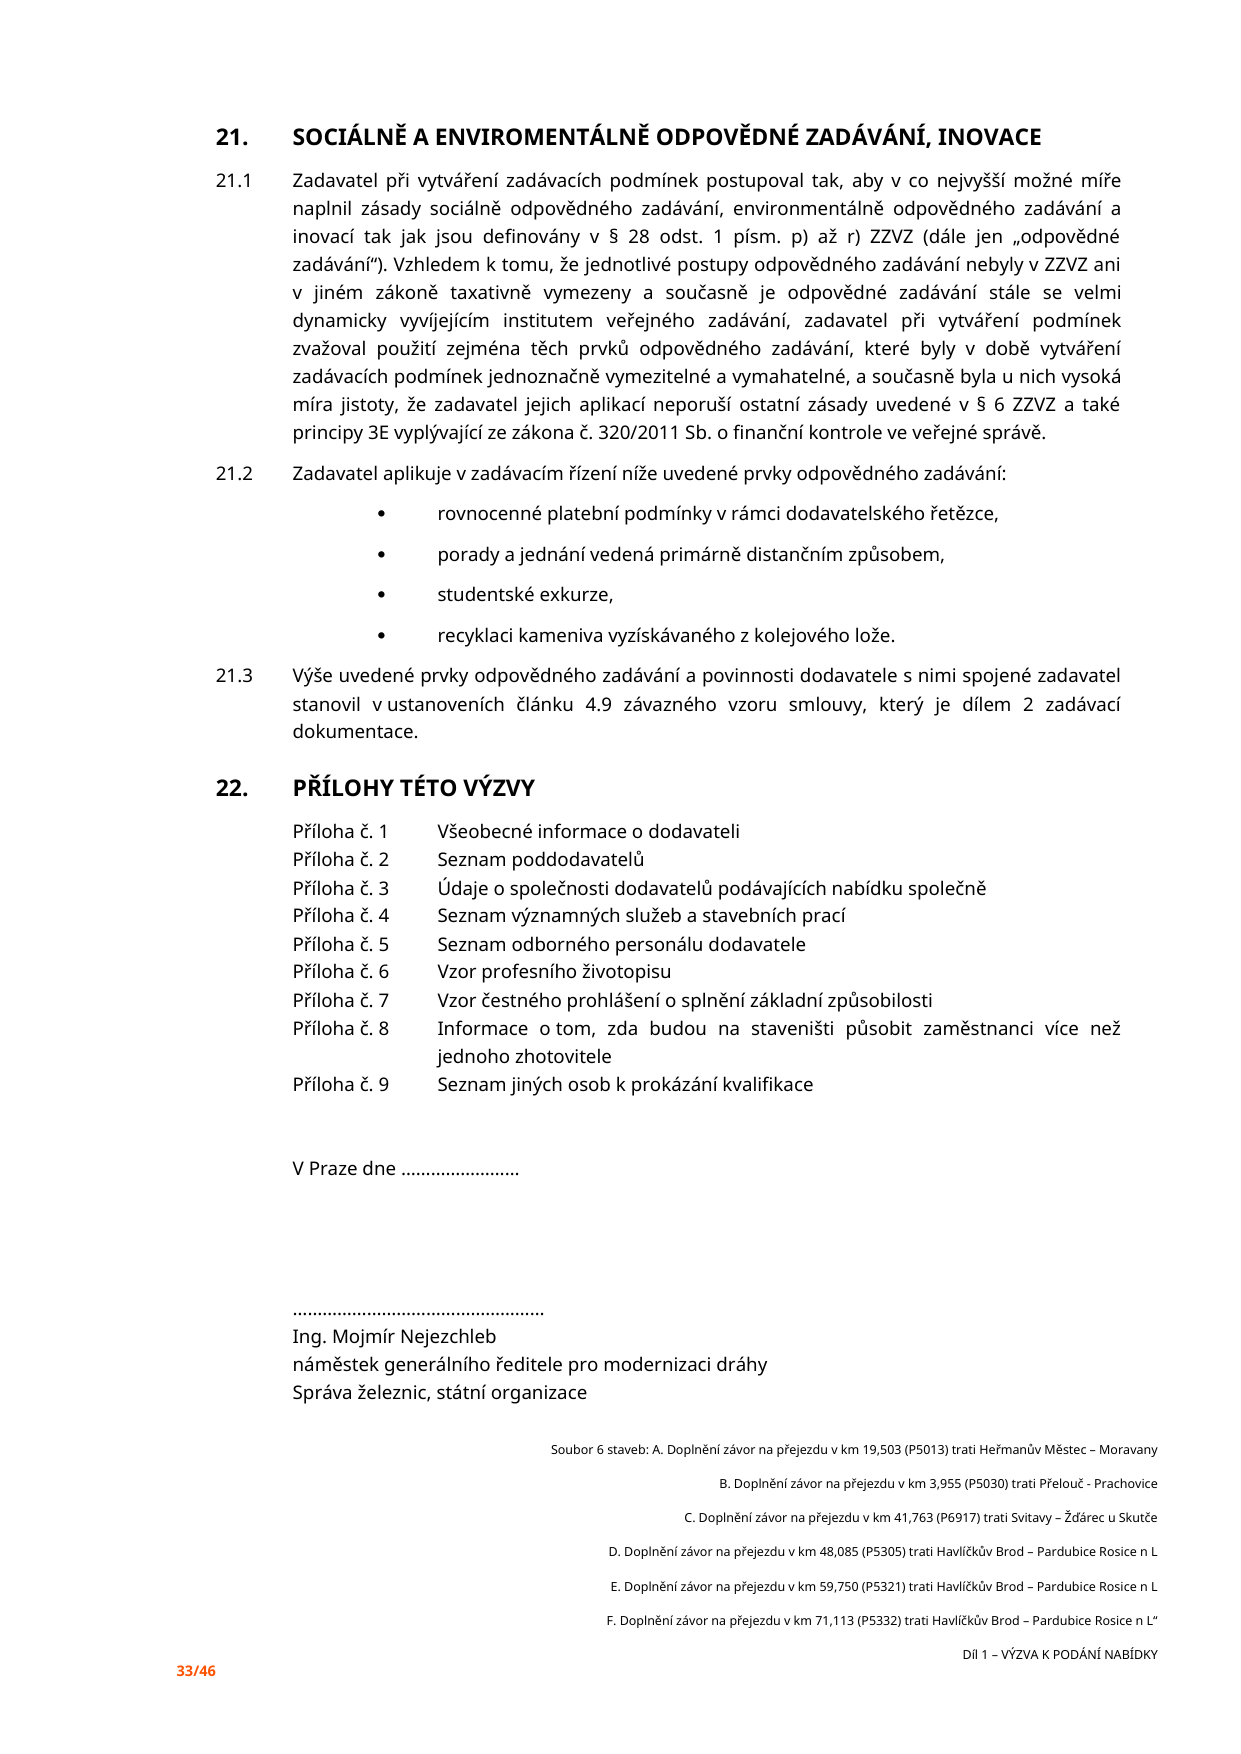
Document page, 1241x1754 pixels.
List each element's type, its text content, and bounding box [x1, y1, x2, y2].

text Příloha č. 7 Vzor čestného prohlášení o splnění základní způsobilosti [292, 987, 1122, 1012]
list rovnocenné platební podmínky v rámci dodavatelského řetězce, [378, 501, 1122, 526]
text Příloha č. 8 Informace o tom, zda budou na staveništi působit zaměstnanci více než jednoho zhotovitele [292, 1015, 1122, 1068]
text Zadavatel aplikuje v zadávacím řízení níže uvedené prvky odpovědného zadávání: [216, 460, 1122, 486]
text V Praze dne …………………… [292, 1155, 1122, 1181]
text Příloha č. 6 Vzor profesního životopisu [292, 959, 1122, 984]
text Příloha č. 3 Údaje o společnosti dodavatelů podávajících nabídku společně [292, 875, 1122, 900]
text SOCIÁLNĚ A ENVIROMENTÁLNĚ ODPOVĚDNÉ ZADÁVÁNÍ, INOVACE [216, 121, 1122, 152]
text Příloha č. 1 Všeobecné informace o dodavateli [292, 819, 1122, 844]
list recyklaci kameniva vyzískávaného z kolejového lože. [378, 622, 1122, 648]
list porady a jednání vedená primárně distančním způsobem, [378, 541, 1122, 567]
text náměstek generálního ředitele pro modernizaci dráhy [292, 1351, 1122, 1377]
text Výše uvedené prvky odpovědného zadávání a povinnosti dodavatele s nimi spojené zadavatel stanovil v ustanoveních článku 4.9 závazného vzoru smlouvy, který je dílem 2 zadávací dokumentace. [216, 663, 1122, 744]
text Příloha č. 9 Seznam jiných osob k prokázání kvalifikace [292, 1071, 1122, 1096]
text Příloha č. 2 Seznam poddodavatelů [292, 847, 1122, 872]
text …………………………………………… [292, 1295, 1122, 1321]
text Příloha č. 5 Seznam odborného personálu dodavatele [292, 931, 1122, 956]
text Zadavatel při vytváření zadávacích podmínek postupoval tak, aby v co nejvyšší možné míře naplnil zásady sociálně odpovědného zadávání, environmentálně odpovědného zadávání a inovací tak jak jsou definovány v § 28 odst. 1 písm. p) až r) ZZVZ (dále jen „odpovědné zadávání“). Vzhledem k tomu, že jednotlivé postupy odpovědného zadávání nebyly v ZZVZ ani v jiném zákoně taxativně vymezeny a současně je odpovědné zadávání stále se velmi dynamicky vyvíjejícím institutem veřejného zadávání, zadavatel při vytváření podmínek zvažoval použití zejména těch prvků odpovědného zadávání, které byly v době vytváření zadávacích podmínek jednoznačně vymezitelné a vymahatelné, a současně byla u nich vysoká míra jistoty, že zadavatel jejich aplikací neporuší ostatní zásady uvedené v § 6 ZZVZ a také principy 3E vyplývající ze zákona č. 320/2011 Sb. o finanční kontrole ve veřejné správě. [216, 167, 1122, 445]
list studentské exkurze, [378, 582, 1122, 607]
text Příloha č. 4 Seznam významných služeb a stavebních prací [292, 903, 1122, 928]
text Správa železnic, státní organizace [292, 1379, 1122, 1405]
text PŘÍLOHY TÉTO VÝZVY [216, 772, 1122, 803]
text Ing. Mojmír Nejezchleb [292, 1323, 1122, 1349]
